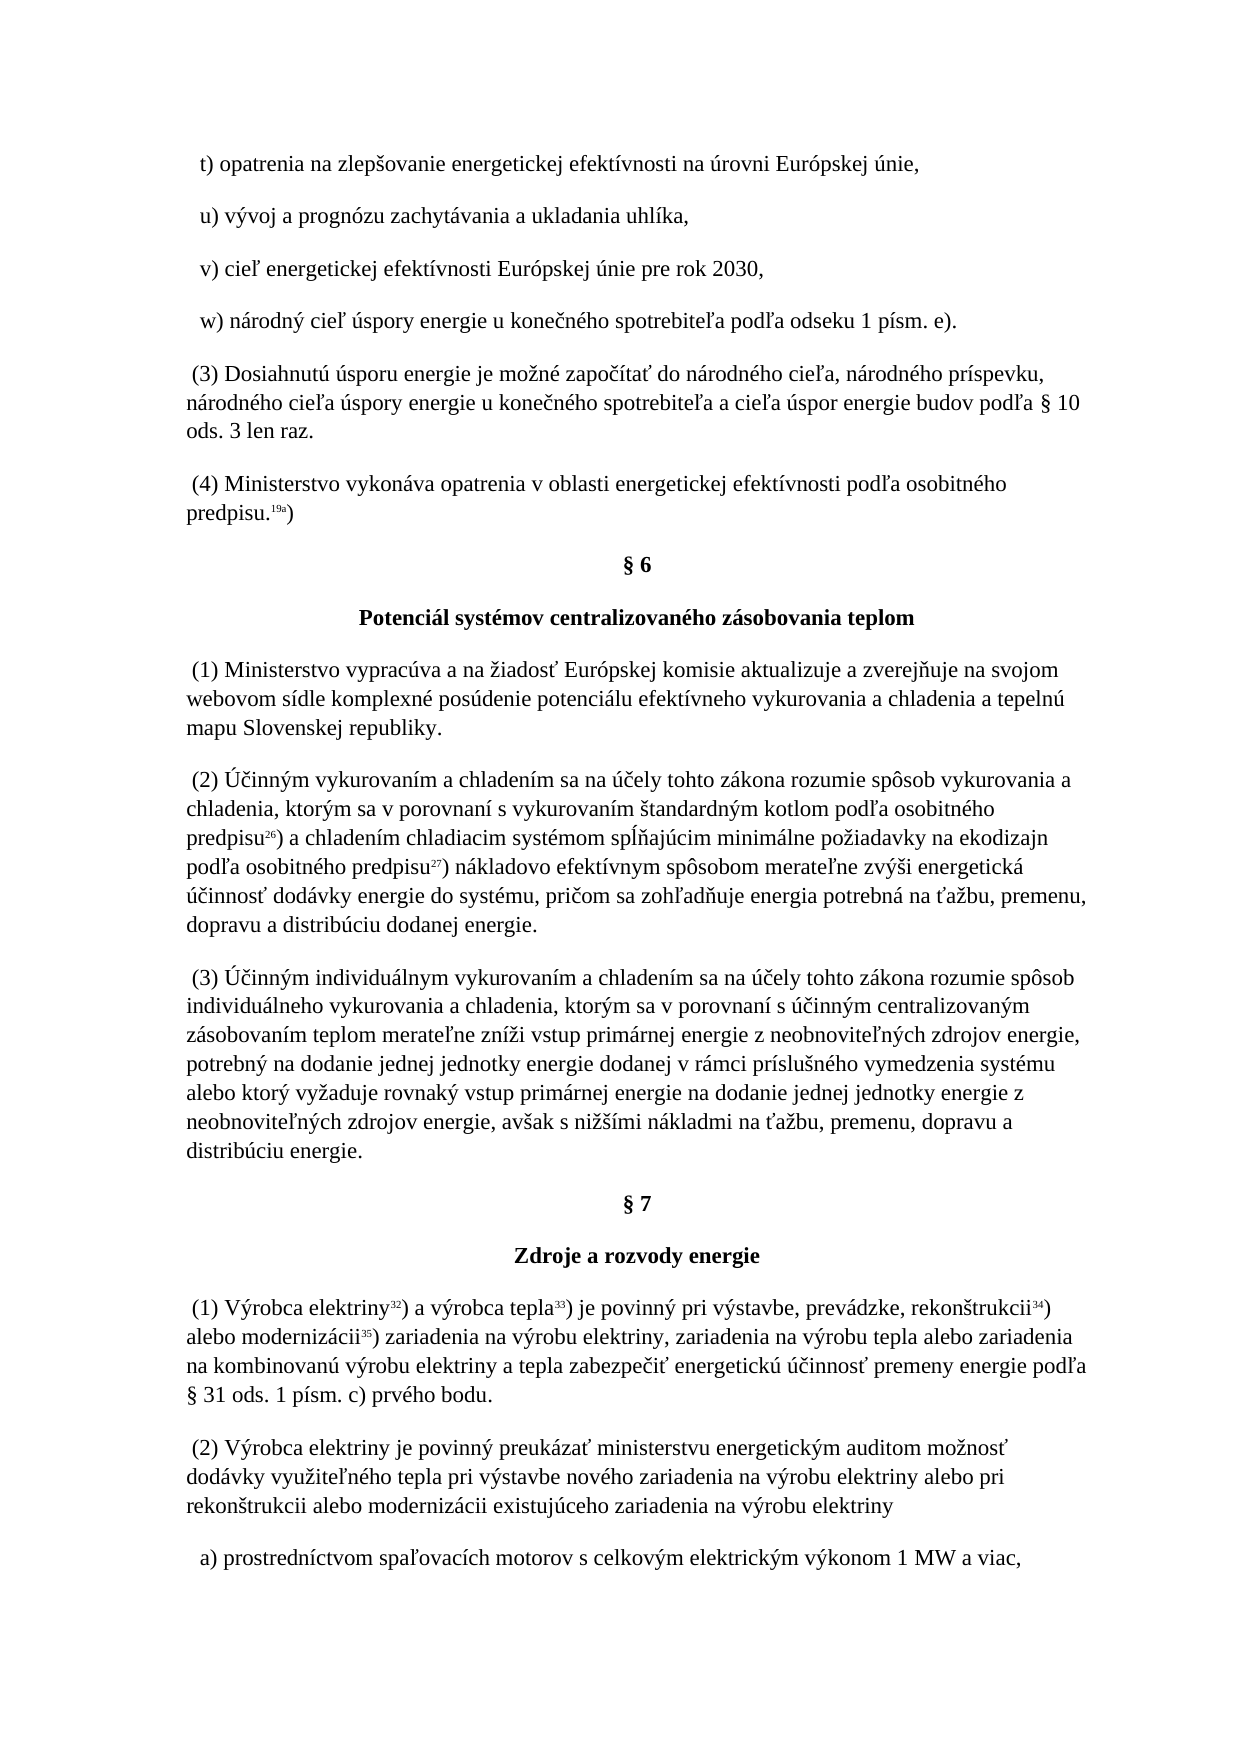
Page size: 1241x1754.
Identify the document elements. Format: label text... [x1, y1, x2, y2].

text Potenciál systémov centralizovaného zásobovania teplom [178, 604, 1090, 630]
text § 7 [178, 1190, 1090, 1216]
text w) národný cieľ úspory energie u konečného spotrebiteľa podľa odseku 1 písm. e). [194, 307, 1090, 333]
text v) cieľ energetickej efektívnosti Európskej únie pre rok 2030, [194, 255, 1090, 281]
text a) prostredníctvom spaľovacích motorov s celkovým elektrickým výkonom 1 MW a viac, [194, 1544, 1090, 1570]
text u) vývoj a prognózu zachytávania a ukladania uhlíka, [194, 202, 1090, 229]
text (3) Účinným individuálnym vykurovaním a chladením sa na účely tohto zákona rozumie spôsob individuálneho vykurovania a chladenia, ktorým sa v porovnaní s účinným centralizovaným zásobovaním teplom merateľne zníži vstup primárnej energie z neobnoviteľných zdrojov energie, potrebný na dodanie jednej jednotky energie dodanej v rámci príslušného vymedzenia systému alebo ktorý vyžaduje rovnaký vstup primárnej energie na dodanie jednej jednotky energie z neobnoviteľných zdrojov energie, avšak s nižšími nákladmi na ťažbu, premenu, dopravu a distribúciu energie. [186, 963, 1090, 1164]
text § 6 [178, 551, 1090, 578]
text (2) Výrobca elektriny je povinný preukázať ministerstvu energetickým auditom možnosť dodávky využiteľného tepla pri výstavbe nového zariadenia na výrobu elektriny alebo pri rekonštrukcii alebo modernizácii existujúceho zariadenia na výrobu elektriny [186, 1434, 1090, 1518]
text Zdroje a rozvody energie [178, 1242, 1090, 1268]
text (2) Účinným vykurovaním a chladením sa na účely tohto zákona rozumie spôsob vykurovania a chladenia, ktorým sa v porovnaní s vykurovaním štandardným kotlom podľa osobitného predpisu26) a chladením chladiacim systémom spĺňajúcim minimálne požiadavky na ekodizajn podľa osobitného predpisu27) nákladovo efektívnym spôsobom merateľne zvýši energetická účinnosť dodávky energie do systému, pričom sa zohľadňuje energia potrebná na ťažbu, premenu, dopravu a distribúciu dodanej energie. [186, 766, 1090, 937]
text (1) Ministerstvo vypracúva a na žiadosť Európskej komisie aktualizuje a zverejňuje na svojom webovom sídle komplexné posúdenie potenciálu efektívneho vykurovania a chladenia a tepelnú mapu Slovenskej republiky. [186, 656, 1090, 740]
text (1) Výrobca elektriny32) a výrobca tepla33) je povinný pri výstavbe, prevádzke, rekonštrukcii34) alebo modernizácii35) zariadenia na výrobu elektriny, zariadenia na výrobu tepla alebo zariadenia na kombinovanú výrobu elektriny a tepla zabezpečiť energetickú účinnosť premeny energie podľa § 31 ods. 1 písm. c) prvého bodu. [186, 1294, 1090, 1408]
text (3) Dosiahnutú úsporu energie je možné započítať do národného cieľa, národného príspevku, národného cieľa úspory energie u konečného spotrebiteľa a cieľa úspor energie budov podľa § 10 ods. 3 len raz. [186, 359, 1090, 444]
text (4) Ministerstvo vykonáva opatrenia v oblasti energetickej efektívnosti podľa osobitného predpisu.19a) [186, 470, 1090, 525]
text t) opatrenia na zlepšovanie energetickej efektívnosti na úrovni Európskej únie, [194, 150, 1090, 176]
